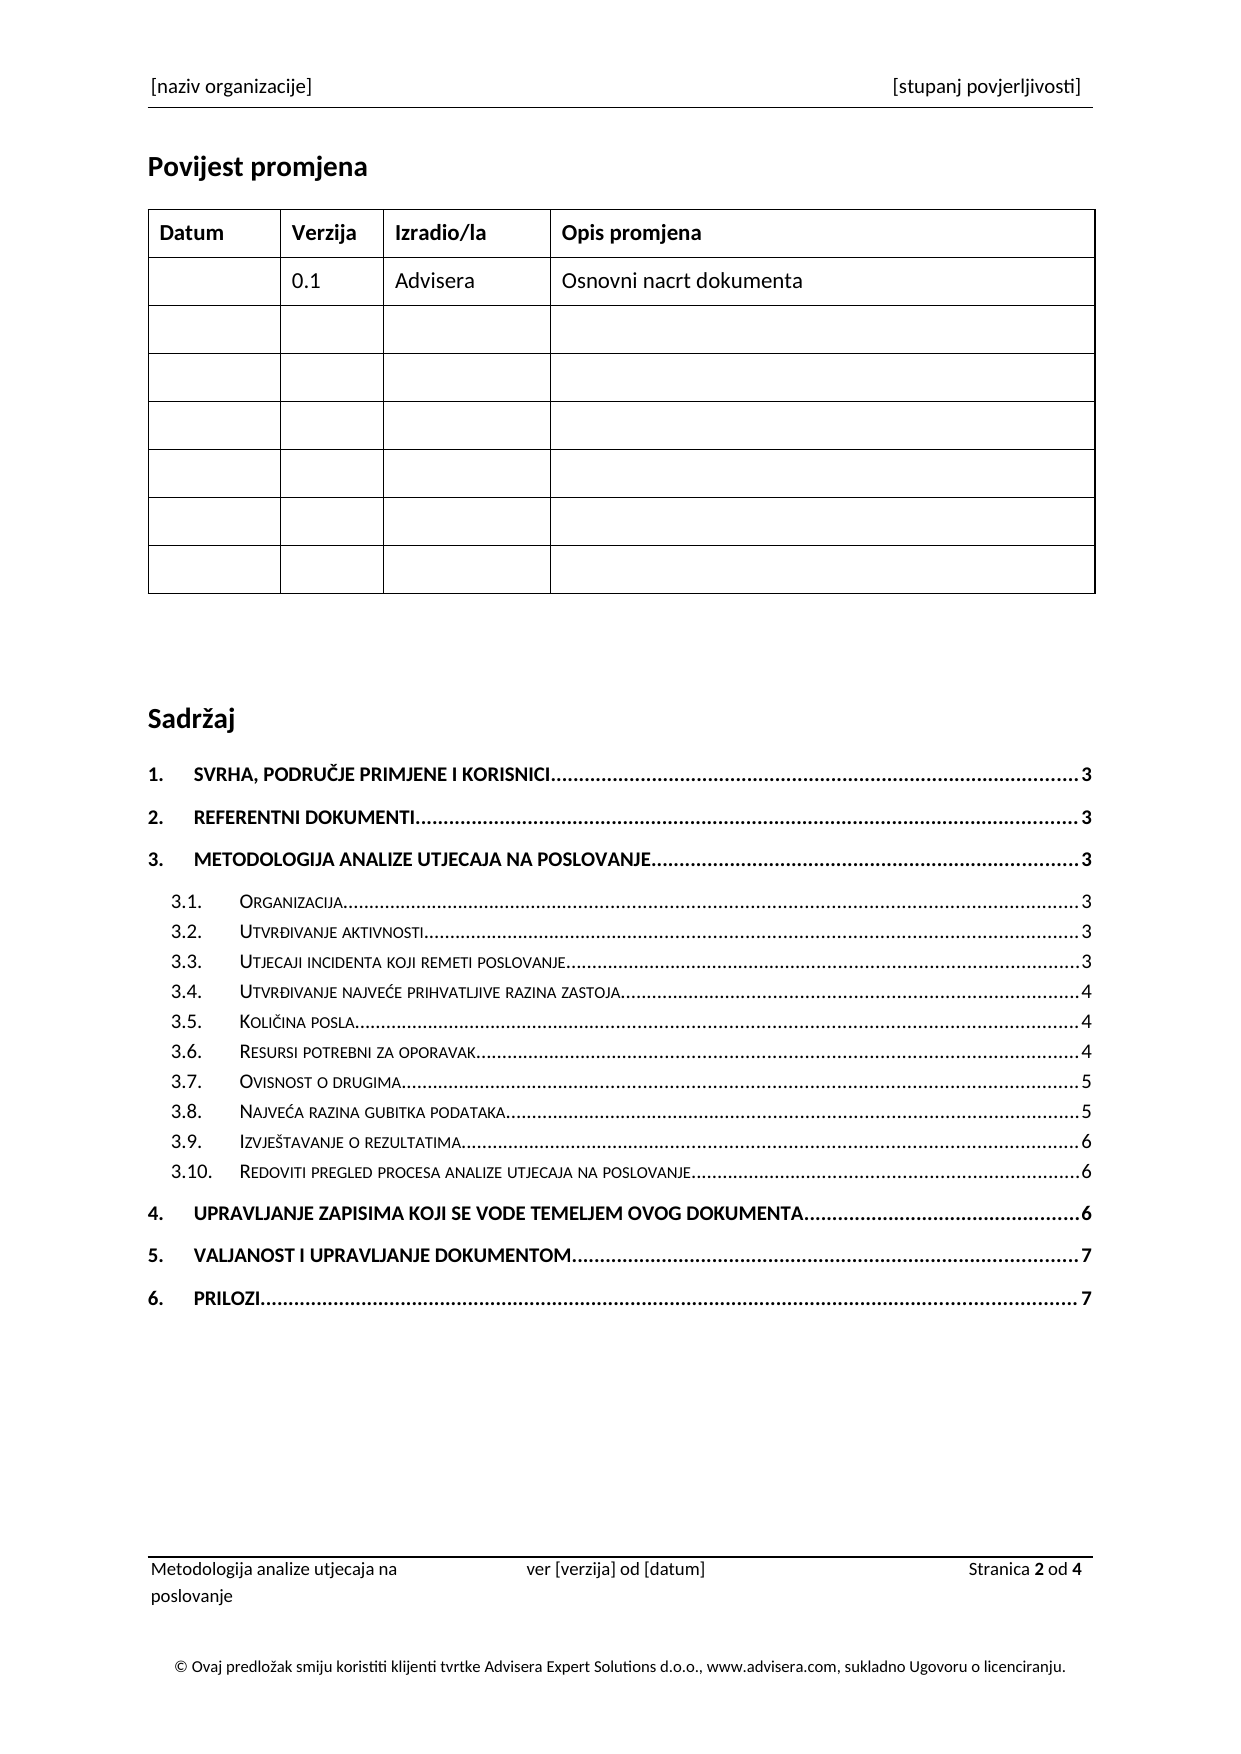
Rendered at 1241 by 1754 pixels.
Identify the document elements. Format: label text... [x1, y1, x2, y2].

table_cell [551, 450, 1094, 497]
table_cell [149, 258, 280, 305]
table_cell Osnovni nacrt dokumenta [551, 258, 1094, 305]
text Povijest promjena [148, 148, 1093, 183]
text 3.8. Najveća razina gubitka podataka 5 [171, 1098, 1093, 1123]
text 3.3. Utjecaji incidenta koji remeti poslovanje 3 [171, 948, 1093, 974]
table_cell [149, 306, 280, 353]
text 3.7. Ovisnost o drugima 5 [171, 1068, 1093, 1093]
table_cell 0.1 [281, 258, 383, 305]
table_cell [384, 498, 550, 545]
table_header Opis promjena [551, 210, 1094, 257]
table_cell [384, 450, 550, 497]
text 3.5. Količina posla 4 [171, 1008, 1093, 1034]
table_cell [384, 306, 550, 353]
table_cell [384, 402, 550, 449]
table_cell [149, 450, 280, 497]
table_cell [149, 354, 280, 401]
table_header Datum [149, 210, 280, 257]
text 3.4. Utvrđivanje najveće prihvatljive razina zastoja 4 [171, 978, 1093, 1004]
text 3. Metodologija analize utjecaja na poslovanje 3 [148, 846, 1093, 872]
table_cell [384, 354, 550, 401]
table_cell [281, 306, 383, 353]
text 5. Valjanost i upravljanje dokumentom 7 [148, 1243, 1093, 1268]
table_header Verzija [281, 210, 383, 257]
table_cell [551, 306, 1094, 353]
table_cell [149, 546, 280, 593]
text 3.6. Resursi potrebni za oporavak 4 [171, 1038, 1093, 1064]
table_cell [384, 546, 550, 593]
table_cell [149, 402, 280, 449]
table_cell [551, 354, 1094, 401]
text 3.2. Utvrđivanje aktivnosti 3 [171, 919, 1093, 944]
table_cell [281, 402, 383, 449]
table_cell [281, 546, 383, 593]
table_cell [551, 498, 1094, 545]
text 3.10. Redoviti pregled procesa analize utjecaja na poslovanje 6 [171, 1158, 1093, 1183]
text 6. Prilozi 7 [148, 1285, 1093, 1310]
text Sadržaj [148, 700, 1093, 735]
text 4. Upravljanje zapisima koji se vode temeljem ovog dokumenta 6 [148, 1200, 1093, 1226]
table_cell Advisera [384, 258, 550, 305]
table_header Izradio/la [384, 210, 550, 257]
table_cell [281, 450, 383, 497]
table_cell [149, 498, 280, 545]
text 3.1. Organizacija 3 [171, 889, 1093, 914]
table_cell [551, 402, 1094, 449]
text 3.9. Izvještavanje o rezultatima 6 [171, 1128, 1093, 1153]
text 1. Svrha, područje primjene i korisnici 3 [148, 762, 1093, 787]
table_cell [551, 546, 1094, 593]
table_cell [281, 354, 383, 401]
table_cell [281, 498, 383, 545]
text 2. Referentni dokumenti 3 [148, 804, 1093, 829]
